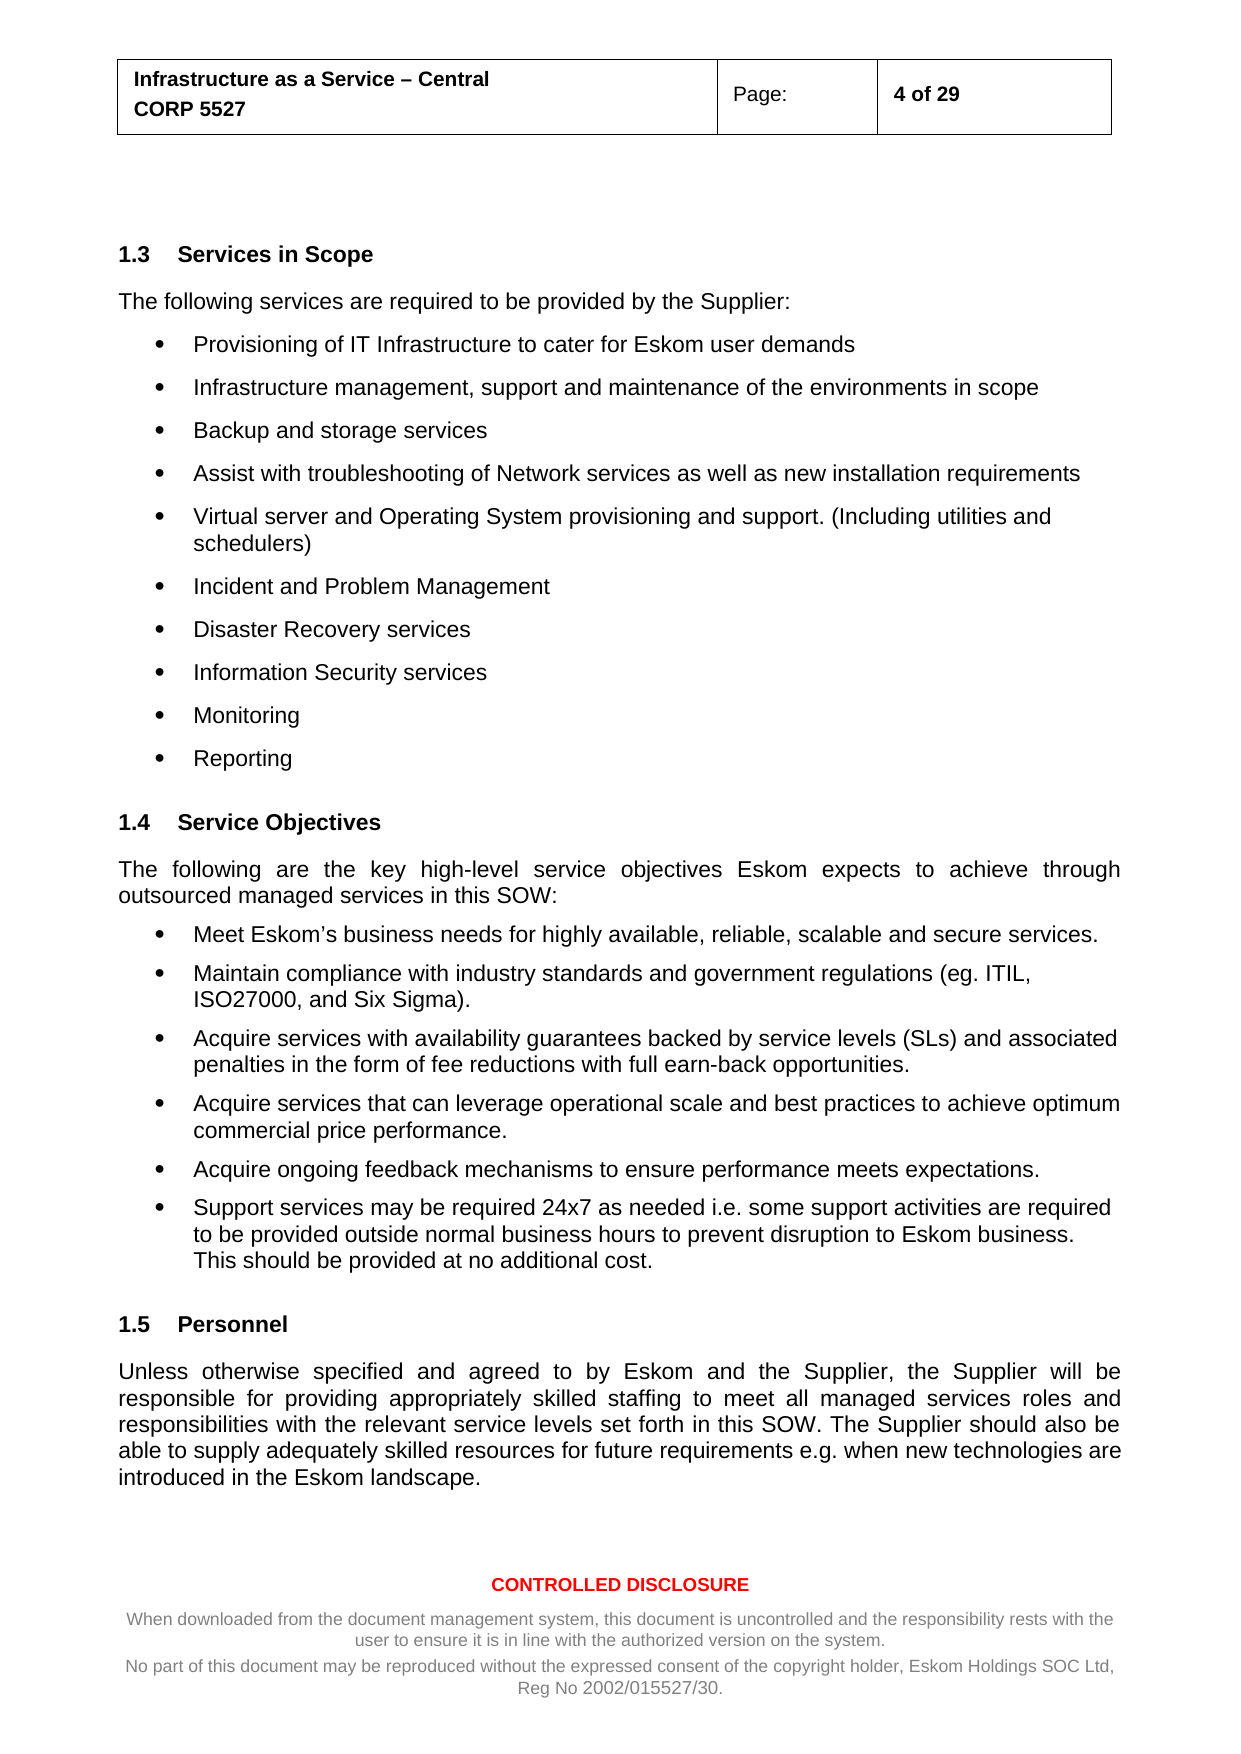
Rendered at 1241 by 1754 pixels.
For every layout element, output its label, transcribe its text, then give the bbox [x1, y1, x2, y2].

text The following are the key high-level service objectives Eskom expects to achieve through outsourced managed services in this SOW: [118, 856, 1122, 908]
list Disaster Recovery services [156, 616, 1122, 642]
subtitle Services in Scope [118, 241, 1122, 267]
subtitle Service Objectives [118, 809, 1122, 835]
list Infrastructure management, support and maintenance of the environments in scope [156, 374, 1122, 401]
list Backup and storage services [156, 417, 1122, 444]
text Unless otherwise specified and agreed to by Eskom and the Supplier, the Supplier will be responsible for providing appropriately skilled staffing to meet all managed services roles and responsibilities with the relevant service levels set forth in this SOW. The Supplier should also be able to supply adequately skilled resources for future requirements e.g. when new technologies are introduced in the Eskom landscape. [118, 1358, 1122, 1490]
list Monitoring [156, 702, 1122, 728]
list Incident and Problem Management [156, 573, 1122, 599]
list Information Security services [156, 659, 1122, 685]
list Acquire services that can leverage operational scale and best practices to achieve optimum commercial price performance. [156, 1090, 1122, 1143]
list Assist with troubleshooting of Network services as well as new installation requirements [156, 460, 1122, 487]
text The following services are required to be provided by the Supplier: [118, 288, 1122, 314]
list Acquire services with availability guarantees backed by service levels (SLs) and associated penalties in the form of fee reductions with full earn-back opportunities. [156, 1025, 1122, 1078]
list Acquire ongoing feedback mechanisms to ensure performance meets expectations. [156, 1156, 1122, 1182]
list Reporting [156, 745, 1122, 771]
subtitle Personnel [118, 1311, 1122, 1337]
list Virtual server and Operating System provisioning and support. (Including utilities and schedulers) [156, 503, 1122, 556]
list Provisioning of IT Infrastructure to cater for Eskom user demands [156, 331, 1122, 358]
list Meet Eskom’s business needs for highly available, reliable, scalable and secure services. [156, 921, 1122, 947]
list Support services may be required 24x7 as needed i.e. some support activities are required to be provided outside normal business hours to prevent disruption to Eskom business. This should be provided at no additional cost. [156, 1194, 1122, 1273]
list Maintain compliance with industry standards and government regulations (eg. ITIL, ISO27000, and Six Sigma). [156, 960, 1122, 1013]
